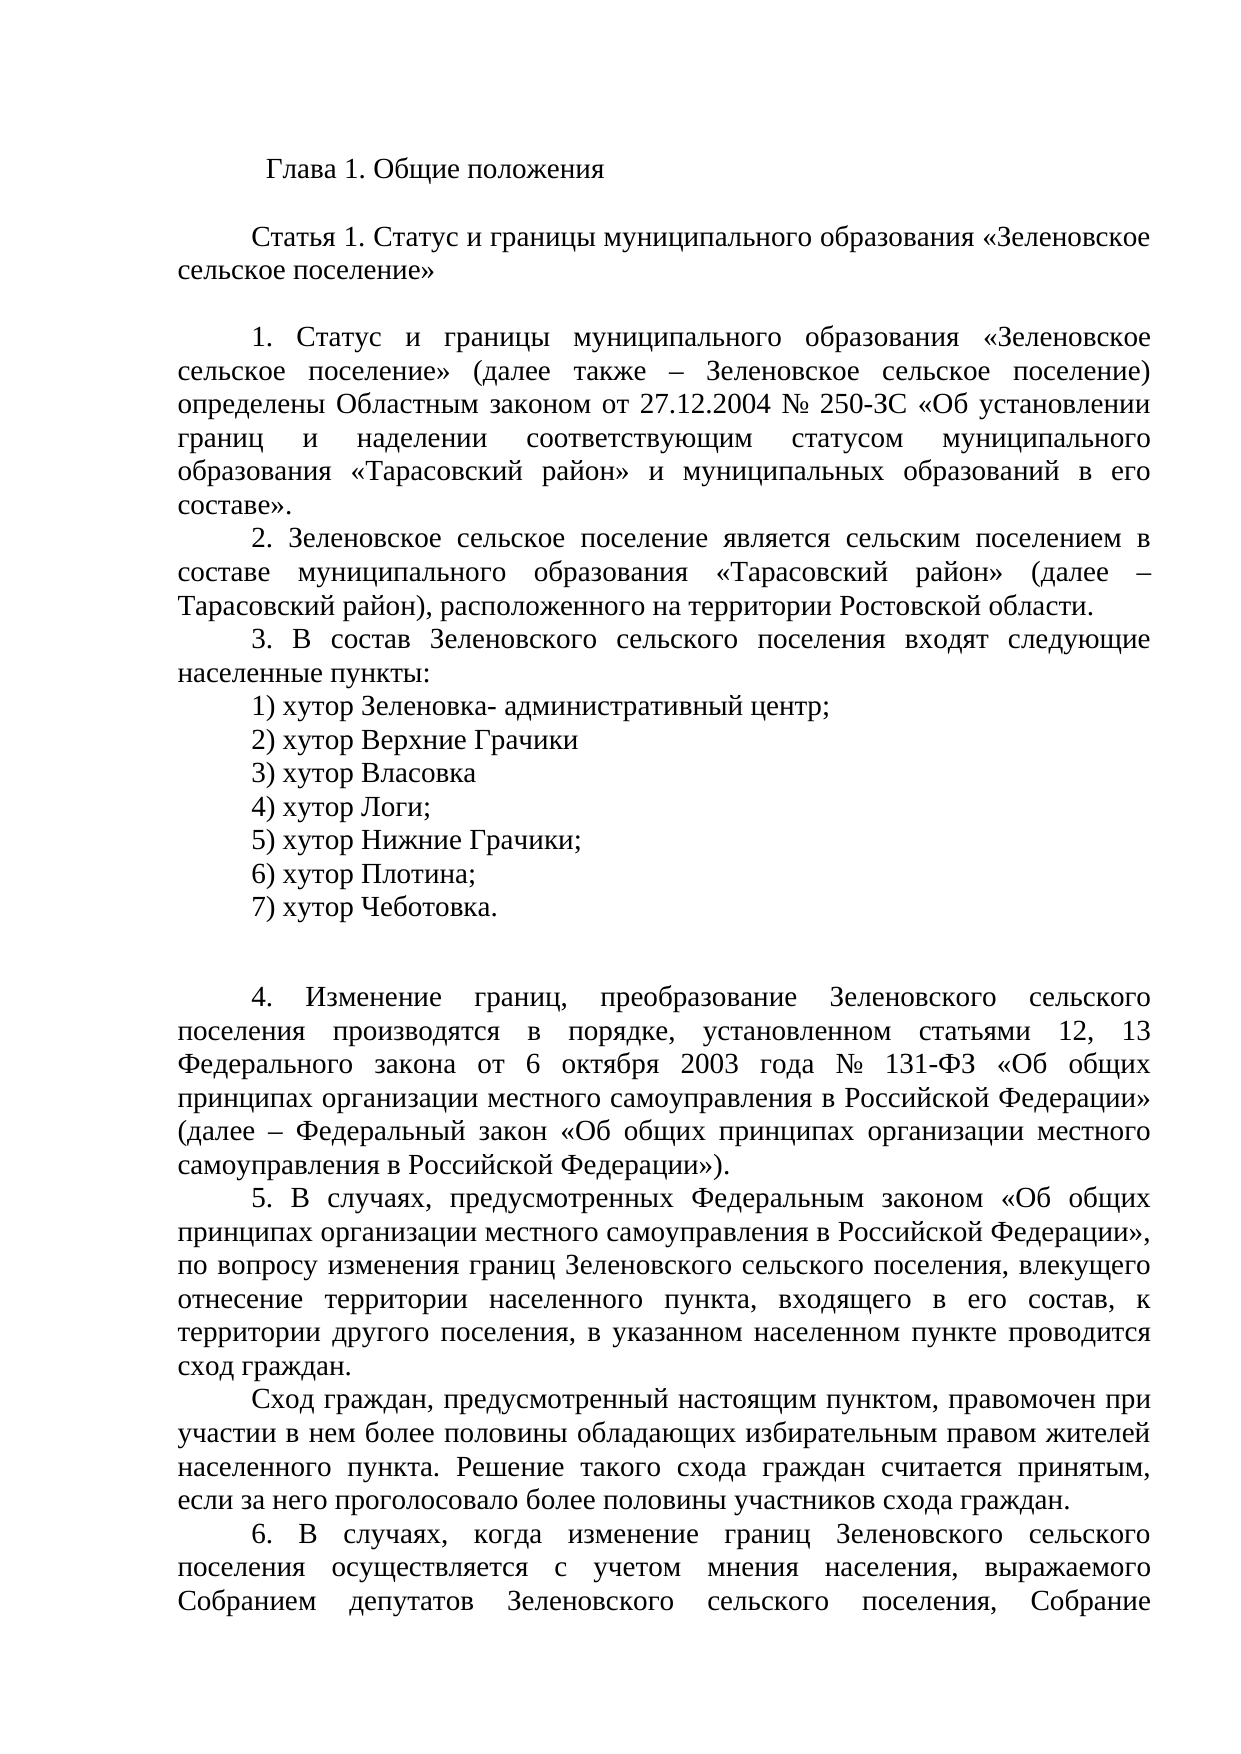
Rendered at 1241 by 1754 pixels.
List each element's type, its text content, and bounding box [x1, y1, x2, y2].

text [177, 1516, 1152, 1616]
text 6) хутор Плотина; [177, 856, 1152, 889]
text 5) хутор Нижние Грачики; [177, 822, 1152, 856]
text Сход граждан, предусмотренный настоящим пунктом, правомочен при участии в нем более половины обладающих избирательным правом жителей населенного пункта. Решение такого схода граждан считается принятым, если за него проголосовало более половины участников схода граждан. [177, 1382, 1152, 1516]
text Глава 1. Общие положения [177, 152, 1152, 185]
text 4. Изменение границ, преобразование Зеленовского сельского поселения производятся в порядке, установленном статьями 12, 13 Федерального закона от 6 октября 2003 года № 131-ФЗ «Об общих принципах организации местного самоуправления в Российской Федерации» (далее – Федеральный закон «Об общих принципах организации местного самоуправления в Российской Федерации»). [177, 979, 1152, 1180]
text 3) хутор Власовка [177, 755, 1152, 789]
text 7) хутор Чеботовка. [177, 889, 1152, 923]
text 3. В состав Зеленовского сельского поселения входят следующие населенные пункты: [177, 621, 1152, 688]
text 2) хутор Верхние Грачики [177, 722, 1152, 755]
text 1) хутор Зеленовка- административный центр; [177, 688, 1152, 722]
text 1. Статус и границы муниципального образования «Зеленовское сельское поселение» (далее также – Зеленовское сельское поселение) определены Областным законом от 27.12.2004 № 250-ЗС «Об установлении границ и наделении соответствующим статусом муниципального образования «Тарасовский район» и муниципальных образований в его составе». [177, 319, 1152, 521]
text Статья 1. Статус и границы муниципального образования «Зеленовское сельское поселение» [177, 219, 1152, 286]
text 4) хутор Логи; [177, 789, 1152, 822]
text 2. Зеленовское сельское поселение является сельским поселением в составе муниципального образования «Тарасовский район» (далее – Тарасовский район), расположенного на территории Ростовской области. [177, 521, 1152, 621]
text 5. В случаях, предусмотренных Федеральным законом «Об общих принципах организации местного самоуправления в Российской Федерации», по вопросу изменения границ Зеленовского сельского поселения, влекущего отнесение территории населенного пункта, входящего в его состав, к территории другого поселения, в указанном населенном пункте проводится сход граждан. [177, 1180, 1152, 1382]
